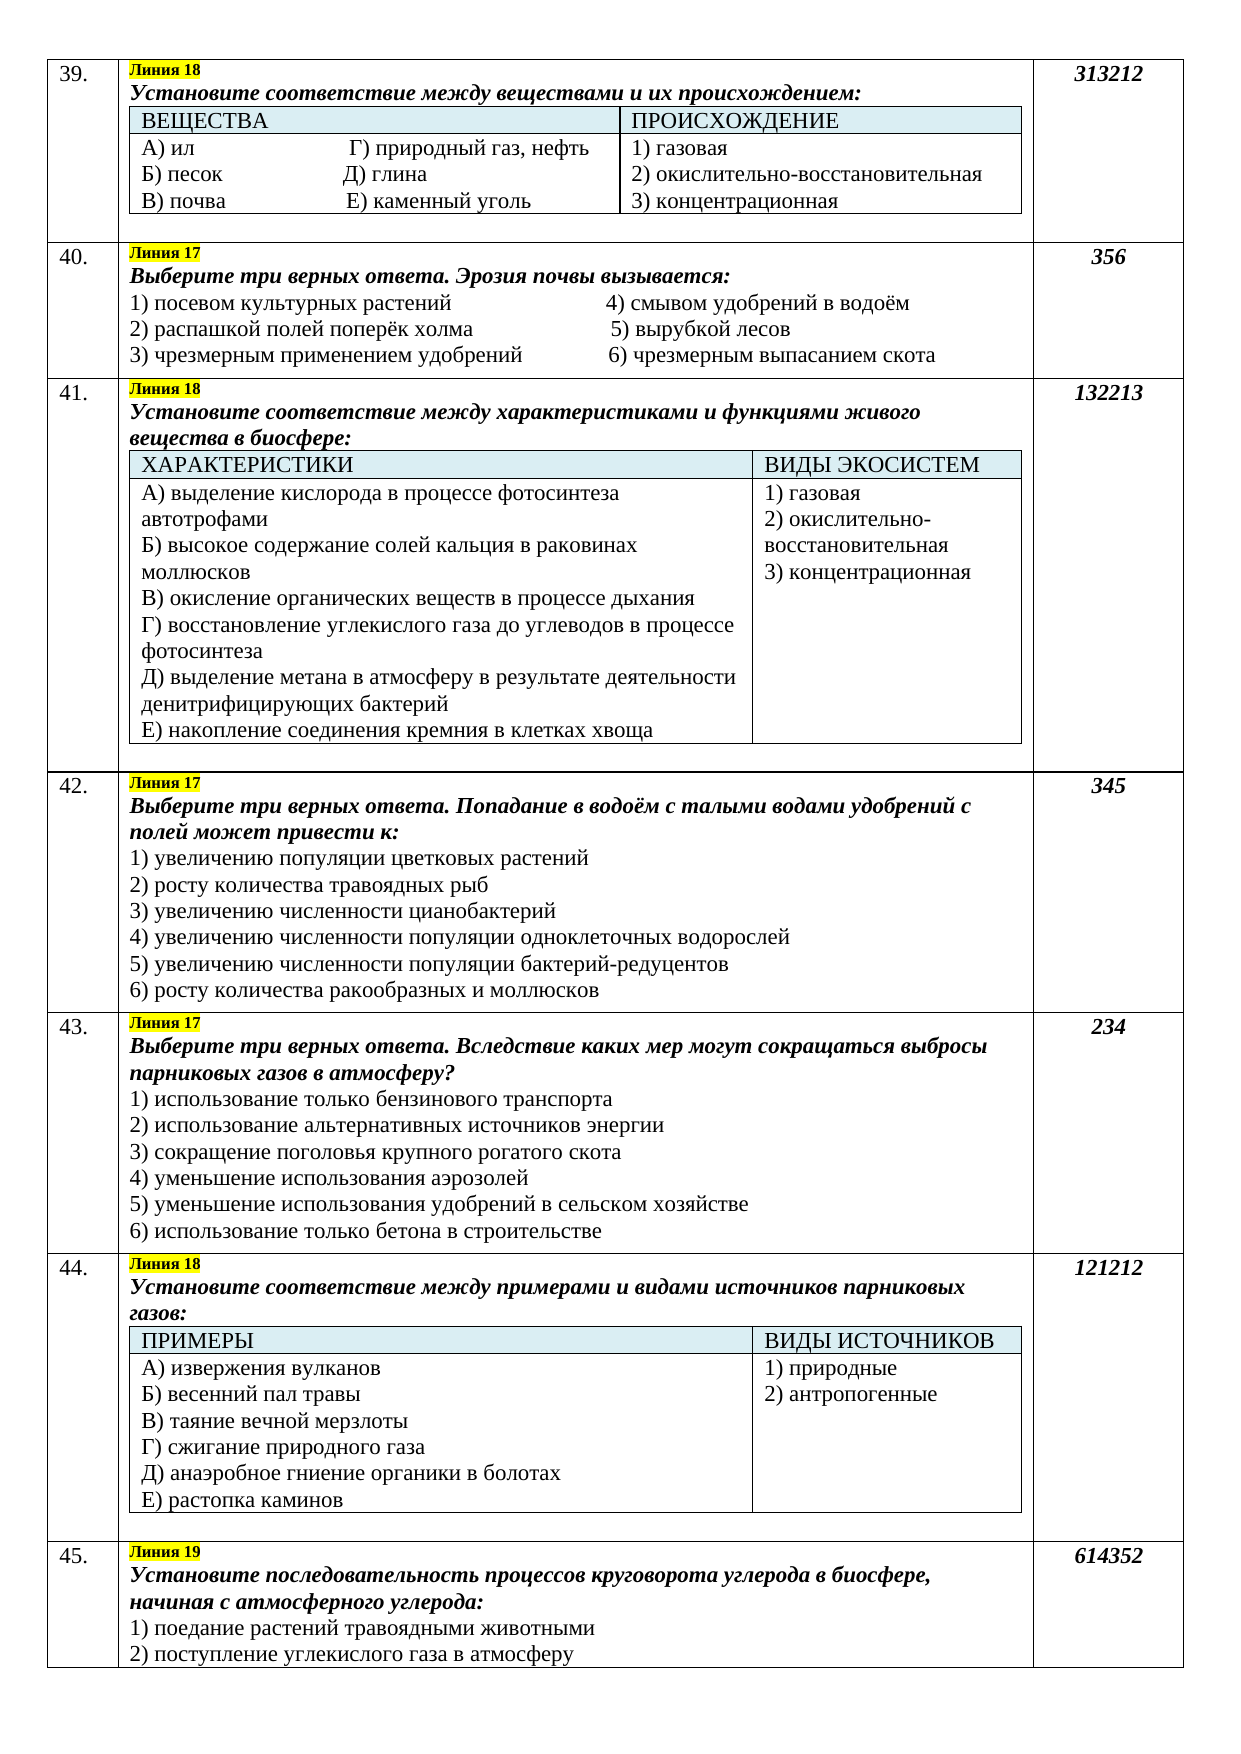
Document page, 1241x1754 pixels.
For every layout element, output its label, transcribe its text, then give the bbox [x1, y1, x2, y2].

table_cell 45. [48, 1542, 118, 1667]
table_cell 345 [1034, 773, 1183, 1012]
table_cell 614352 [1034, 1542, 1183, 1667]
table_cell 43. [48, 1013, 118, 1253]
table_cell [119, 1542, 1033, 1667]
table_cell 42. [48, 773, 118, 1012]
table_cell 121212 [1034, 1254, 1183, 1541]
table_cell Линия 18 Установите соответствие между веществами и их происхождением: [119, 60, 1033, 242]
table_cell 313212 [1034, 60, 1183, 242]
table_cell Линия 17 Выберите три верных ответа. Вследствие каких мер могут сокращаться выбросы парниковых газов в атмосферу? 1) использование только бензинового транспорта 2) использование альтернативных источников энергии 3) сокращение поголовья крупного рогатого скота 4) уменьшение использования аэрозолей 5) уменьшение использования удобрений в сельском хозяйстве 6) использование только бетона в строительстве [119, 1013, 1033, 1253]
table_cell 44. [48, 1254, 118, 1541]
table_cell Линия 18 Установите соответствие между примерами и видами источников парниковых газов: [119, 1254, 1033, 1541]
table_cell 132213 [1034, 379, 1183, 771]
table_cell 356 [1034, 243, 1183, 377]
table_cell Линия 17 Выберите три верных ответа. Попадание в водоём с талыми водами удобрений с полей может привести к: 1) увеличению популяции цветковых растений 2) росту количества травоядных рыб 3) увеличению численности цианобактерий 4) увеличению численности популяции одноклеточных водорослей 5) увеличению численности популяции бактерий-редуцентов 6) росту количества ракообразных и моллюсков [119, 773, 1033, 1012]
table_cell 234 [1034, 1013, 1183, 1253]
table_cell 40. [48, 243, 118, 377]
table_cell Линия 17 Выберите три верных ответа. Эрозия почвы вызывается: 1) посевом культурных растений 4) смывом удобрений в водоём 2) распашкой полей поперёк холма 5) вырубкой лесов 3) чрезмерным применением удобрений 6) чрезмерным выпасанием скота [119, 243, 1033, 377]
table_cell 39. [48, 60, 118, 242]
table_cell 41. [48, 379, 118, 771]
table_cell Линия 18 Установите соответствие между характеристиками и функциями живого вещества в биосфере: [119, 379, 1033, 771]
